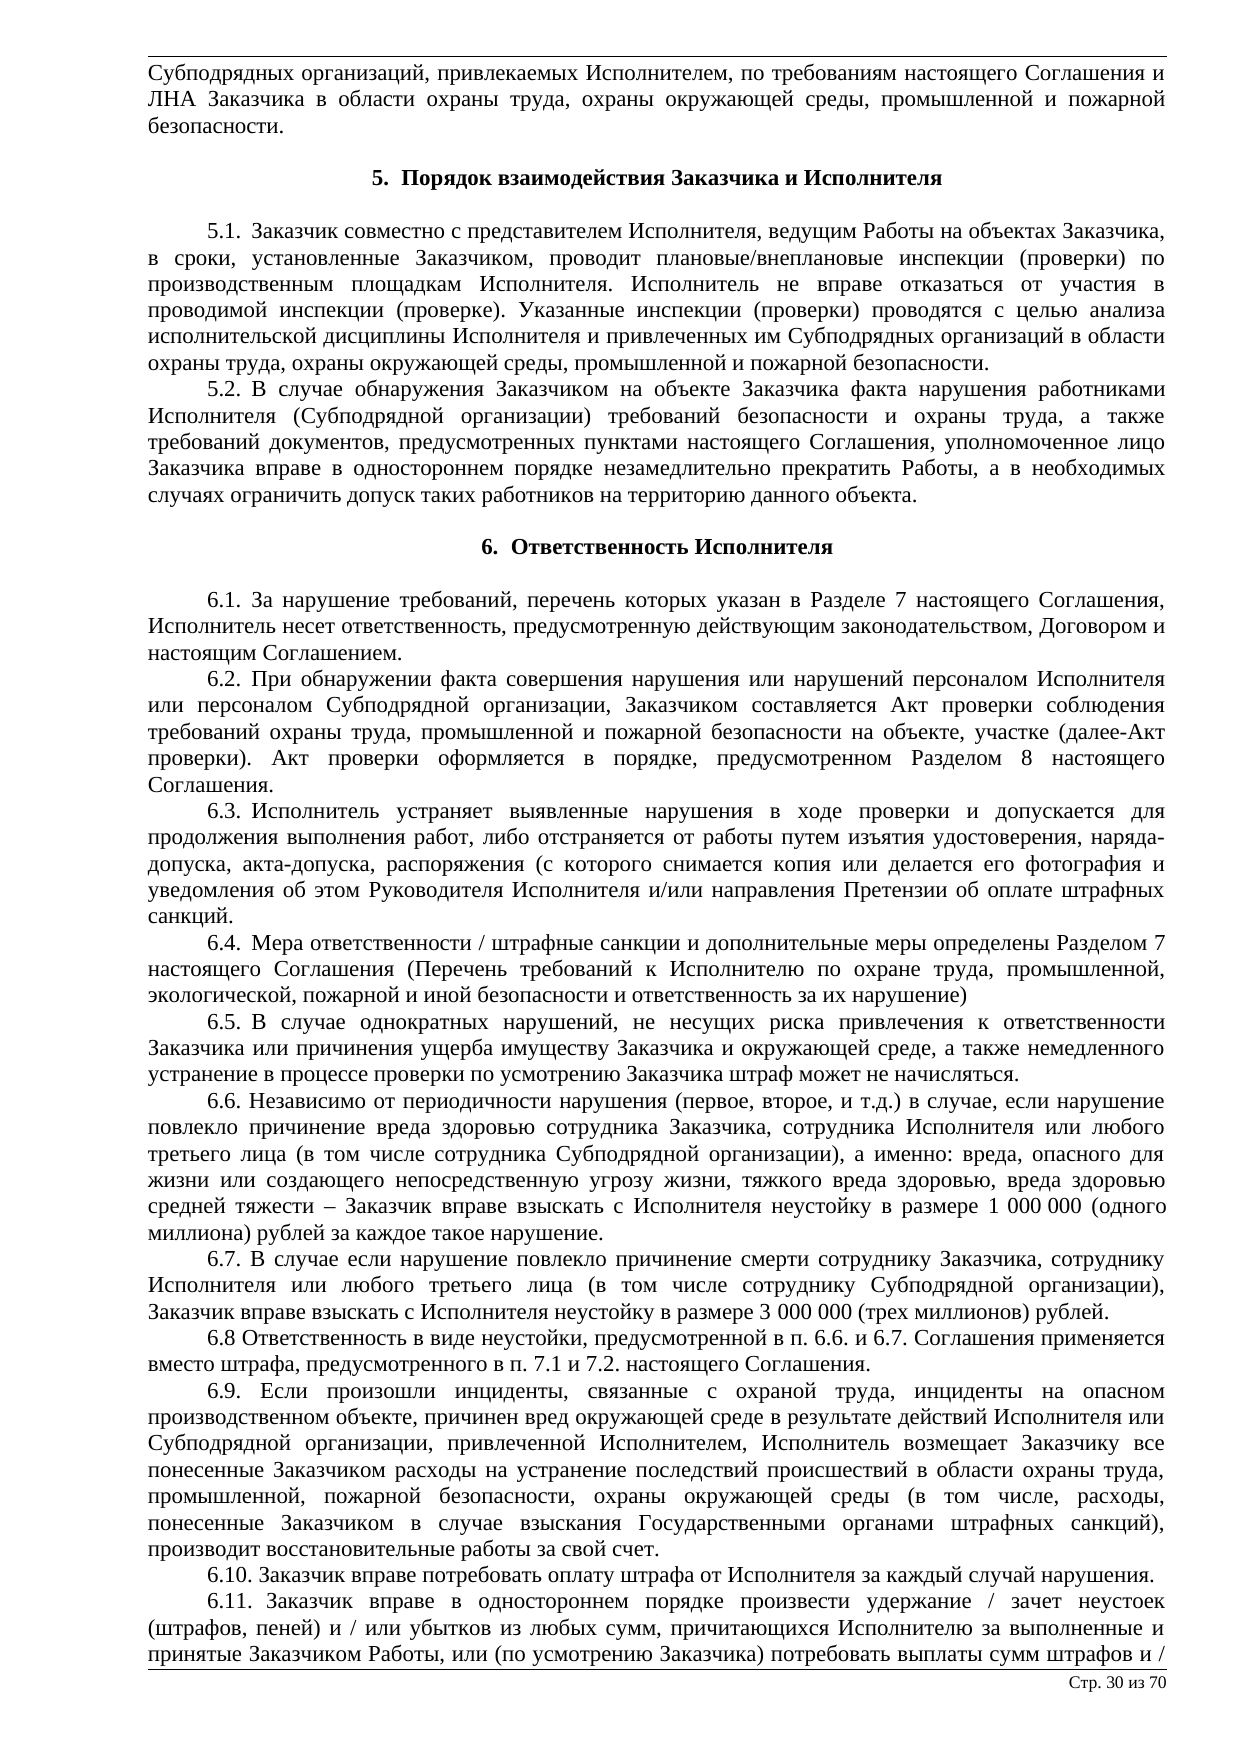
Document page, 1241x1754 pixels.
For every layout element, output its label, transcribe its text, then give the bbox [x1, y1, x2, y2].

list При обнаружении факта совершения нарушения или нарушений персоналом Исполнителя или персоналом Субподрядной организации, Заказчиком составляется Акт проверки соблюдения требований охраны труда, промышленной и пожарной безопасности на объекте, участке (далее-Акт проверки). Акт проверки оформляется в порядке, предусмотренном Разделом 8 настоящего Соглашения. [148, 665, 1167, 797]
list За нарушение требований, перечень которых указан в Разделе 7 настоящего Соглашения, Исполнитель несет ответственность, предусмотренную действующим законодательством, Договором и настоящим Соглашением. [148, 586, 1167, 665]
list В случае обнаружения Заказчиком на объекте Заказчика факта нарушения работниками Исполнителя (Субподрядной организации) требований безопасности и охраны труда, а также требований документов, предусмотренных пунктами настоящего Соглашения, уполномоченное лицо Заказчика вправе в одностороннем порядке незамедлительно прекратить Работы, а в необходимых случаях ограничить допуск таких работников на территорию данного объекта. [148, 375, 1167, 507]
list Заказчик совместно с представителем Исполнителя, ведущим Работы на объектах Заказчика, в сроки, установленные Заказчиком, проводит плановые/внеплановые инспекции (проверки) по производственным площадкам Исполнителя. Исполнитель не вправе отказаться от участия в проводимой инспекции (проверке). Указанные инспекции (проверки) проводятся с целью анализа исполнительской дисциплины Исполнителя и привлеченных им Субподрядных организаций в области охраны труда, охраны окружающей среды, промышленной и пожарной безопасности. [148, 217, 1167, 375]
list Порядок взаимодействия Заказчика и Исполнителя [148, 164, 1167, 191]
list Ответственность Исполнителя [148, 533, 1167, 560]
list Мера ответственности / штрафные санкции и дополнительные меры определены Разделом 7 настоящего Соглашения (Перечень требований к Исполнителю по охране труда, промышленной, экологической, пожарной и иной безопасности и ответственность за их нарушение) [148, 929, 1167, 1008]
text 6.6. Независимо от периодичности нарушения (первое, второе, и т.д.) в случае, если нарушение повлекло причинение вреда здоровью сотрудника Заказчика, сотрудника Исполнителя или любого третьего лица (в том числе сотрудника Субподрядной организации), а именно: вреда, опасного для жизни или создающего непосредственную угрозу жизни, тяжкого вреда здоровью, вреда здоровью средней тяжести – Заказчик вправе взыскать с Исполнителя неустойку в размере 1 000 000 (одного миллиона) рублей за каждое такое нарушение. [148, 1087, 1167, 1245]
text 6.9. Если произошли инциденты, связанные с охраной труда, инциденты на опасном производственном объекте, причинен вред окружающей среде в результате действий Исполнителя или Субподрядной организации, привлеченной Исполнителем, Исполнитель возмещает Заказчику все понесенные Заказчиком расходы на устранение последствий происшествий в области охраны труда, промышленной, пожарной безопасности, охраны окружающей среды (в том числе, расходы, понесенные Заказчиком в случае взыскания Государственными органами штрафных санкций), производит восстановительные работы за свой счет. [148, 1377, 1167, 1561]
text 6.8 Ответственность в виде неустойки, предусмотренной в п. 6.6. и 6.7. Соглашения применяется вместо штрафа, предусмотренного в п. 7.1 и 7.2. настоящего Соглашения. [148, 1324, 1167, 1377]
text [148, 1588, 1167, 1667]
text 6.7. В случае если нарушение повлекло причинение смерти сотруднику Заказчика, сотруднику Исполнителя или любого третьего лица (в том числе сотруднику Субподрядной организации), Заказчик вправе взыскать с Исполнителя неустойку в размере 3 000 000 (трех миллионов) рублей. [148, 1245, 1167, 1324]
text 6.10. Заказчик вправе потребовать оплату штрафа от Исполнителя за каждый случай нарушения. [148, 1561, 1167, 1588]
list Исполнитель устраняет выявленные нарушения в ходе проверки и допускается для продолжения выполнения работ, либо отстраняется от работы путем изъятия удостоверения, наряда-допуска, акта-допуска, распоряжения (с которого снимается копия или делается его фотография и уведомления об этом Руководителя Исполнителя и/или направления Претензии об оплате штрафных санкций. [148, 797, 1167, 929]
list В случае однократных нарушений, не несущих риска привлечения к ответственности Заказчика или причинения ущерба имуществу Заказчика и окружающей среде, а также немедленного устранение в процессе проверки по усмотрению Заказчика штраф может не начисляться. [148, 1008, 1167, 1087]
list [148, 59, 1167, 138]
